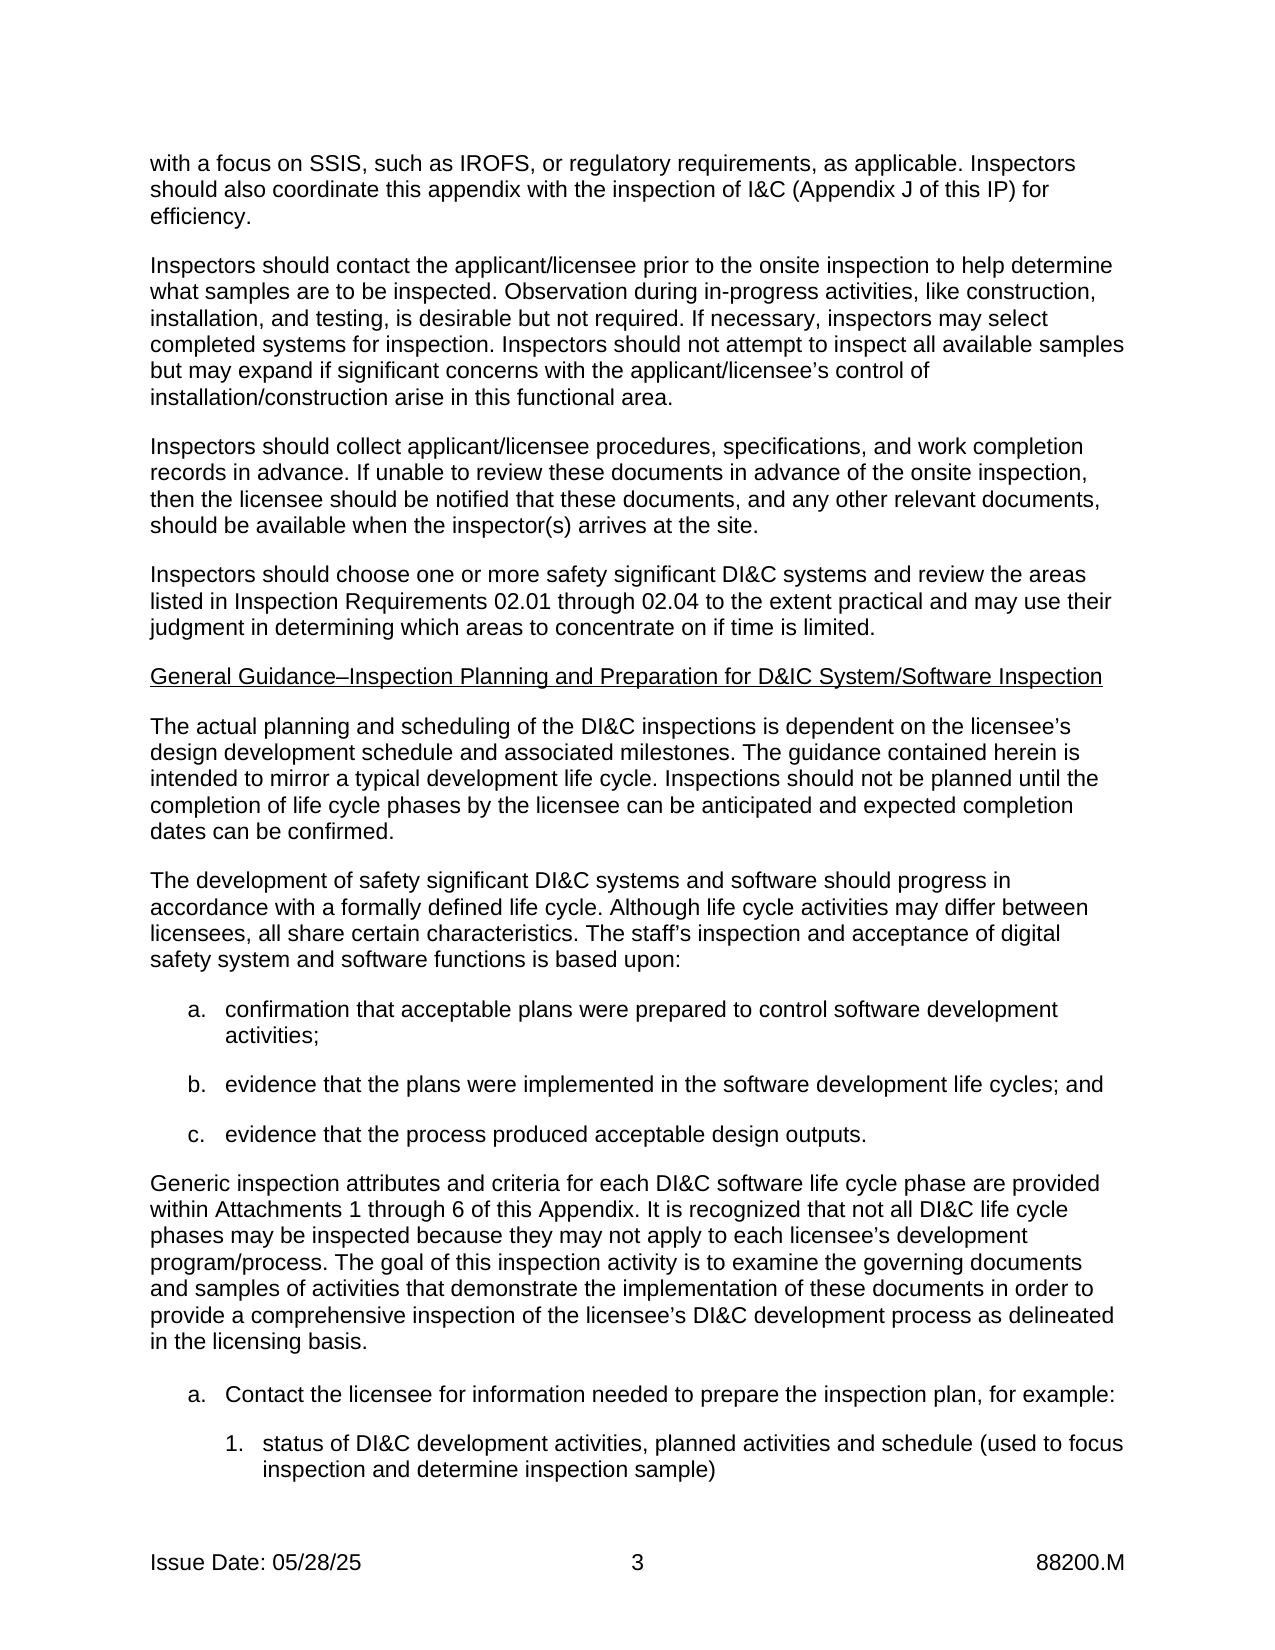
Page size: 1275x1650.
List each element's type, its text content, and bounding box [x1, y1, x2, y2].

text The development of safety significant DI&C systems and software should progress in accordance with a formally defined life cycle. Although life cycle activities may differ between licensees, all share certain characteristics. The staff’s inspection and acceptance of digital safety system and software functions is based upon: [150, 867, 1125, 973]
text Inspectors should contact the applicant/licensee prior to the onsite inspection to help determine what samples are to be inspected. Observation during in-progress activities, like construction, installation, and testing, is desirable but not required. If necessary, inspectors may select completed systems for inspection. Inspectors should not attempt to inspect all available samples but may expand if significant concerns with the applicant/licensee’s control of installation/construction arise in this functional area. [150, 252, 1125, 410]
list evidence that the plans were implemented in the software development life cycles; and [187, 1071, 1125, 1098]
list Contact the licensee for information needed to prepare the inspection plan, for example: [187, 1381, 1125, 1407]
text General Guidance–Inspection Planning and Preparation for D&IC System/Software Inspection [150, 663, 1125, 690]
list status of DI&C development activities, planned activities and schedule (used to focus inspection and determine inspection sample) [225, 1430, 1125, 1483]
text Inspectors should collect applicant/licensee procedures, specifications, and work completion records in advance. If unable to review these documents in advance of the onsite inspection, then the licensee should be notified that these documents, and any other relevant documents, should be available when the inspector(s) arrives at the site. [150, 433, 1125, 538]
text Inspectors should choose one or more safety significant DI&C systems and review the areas listed in Inspection Requirements 02.01 through 02.04 to the extent practical and may use their judgment in determining which areas to concentrate on if time is limited. [150, 561, 1125, 640]
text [150, 150, 1125, 229]
text The actual planning and scheduling of the DI&C inspections is dependent on the licensee’s design development schedule and associated milestones. The guidance contained herein is intended to mirror a typical development life cycle. Inspections should not be planned until the completion of life cycle phases by the licensee can be anticipated and expected completion dates can be confirmed. [150, 713, 1125, 844]
list confirmation that acceptable plans were prepared to control software development activities; [187, 996, 1125, 1048]
list evidence that the process produced acceptable design outputs. [187, 1121, 1125, 1147]
text Generic inspection attributes and criteria for each DI&C software life cycle phase are provided within Attachments 1 through 6 of this Appendix. It is recognized that not all DI&C life cycle phases may be inspected because they may not apply to each licensee’s development program/process. The goal of this inspection activity is to examine the governing documents and samples of activities that demonstrate the implementation of these documents in order to provide a comprehensive inspection of the licensee’s DI&C development process as delineated in the licensing basis. [150, 1170, 1125, 1354]
